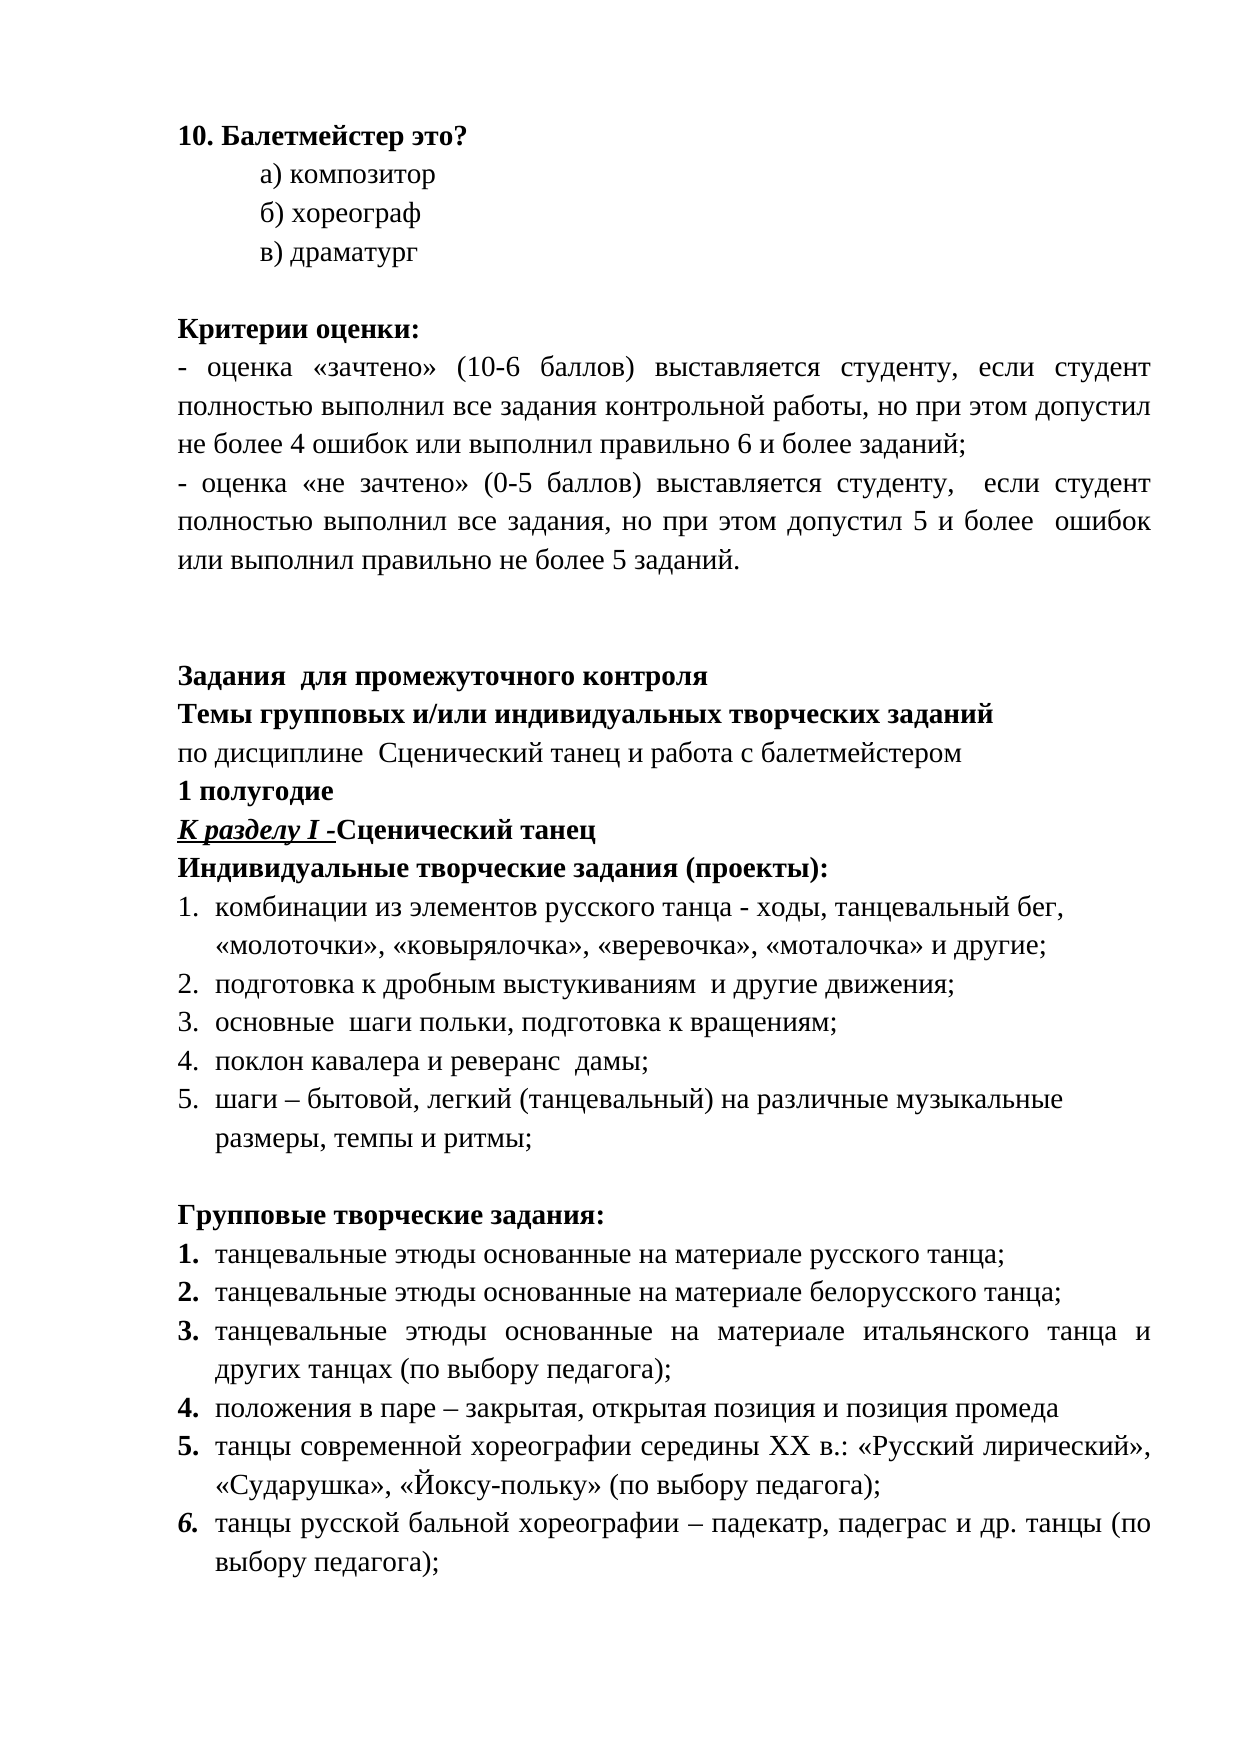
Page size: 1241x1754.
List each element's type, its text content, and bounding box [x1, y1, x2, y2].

list танцы русской бальной хореографии – падекатр, падеграс и др. танцы (по выбору педагога); [177, 1506, 1152, 1578]
list положения в паре – закрытая, открытая позиция и позиция промеда [177, 1390, 1152, 1423]
text Индивидуальные творческие задания (проекты): [177, 850, 1152, 884]
list танцевальные этюды основанные на материале итальянского танца и других танцах (по выбору педагога); [177, 1313, 1152, 1385]
list подготовка к дробным выстукиваниям и другие движения; [177, 966, 1152, 999]
list танцевальные этюды основанные на материале белорусского танца; [177, 1274, 1152, 1308]
list шаги – бытовой, легкий (танцевальный) на различные музыкальные размеры, темпы и ритмы; [177, 1082, 1152, 1154]
text Задания для промежуточного контроля [177, 658, 1152, 691]
list комбинации из элементов русского танца - ходы, танцевальный бег, «молоточки», «ковырялочка», «веревочка», «моталочка» и другие; [177, 889, 1152, 961]
text а) композитор [252, 157, 1152, 190]
text - оценка «зачтено» (10-6 баллов) выставляется студенту, если студент полностью выполнил все задания контрольной работы, но при этом допустил не более 4 ошибок или выполнил правильно 6 и более заданий; [177, 349, 1152, 460]
text К разделу I -Сценический танец [177, 812, 1152, 845]
text 1 полугодие [177, 773, 1152, 807]
text в) драматург [252, 234, 1152, 267]
text б) хореограф [252, 195, 1152, 229]
list танцы современной хореографии середины ХХ в.: «Русский лирический», «Сударушка», «Йоксу-польку» (по выбору педагога); [177, 1428, 1152, 1501]
list основные шаги польки, подготовка к вращениям; [177, 1004, 1152, 1038]
text Критерии оценки: [177, 311, 1152, 344]
list танцевальные этюды основанные на материале русского танца; [177, 1236, 1152, 1269]
text по дисциплине Сценический танец и работа с балетмейстером [177, 735, 1152, 768]
text 10. Балетмейстер это? [177, 118, 1152, 152]
text Групповые творческие задания: [177, 1197, 1152, 1231]
text Темы групповых и/или индивидуальных творческих заданий [177, 696, 1152, 730]
list поклон кавалера и реверанс дамы; [177, 1043, 1152, 1077]
text - оценка «не зачтено» (0-5 баллов) выставляется студенту, если студент полностью выполнил все задания, но при этом допустил 5 и более ошибок или выполнил правильно не более 5 заданий. [177, 465, 1152, 576]
